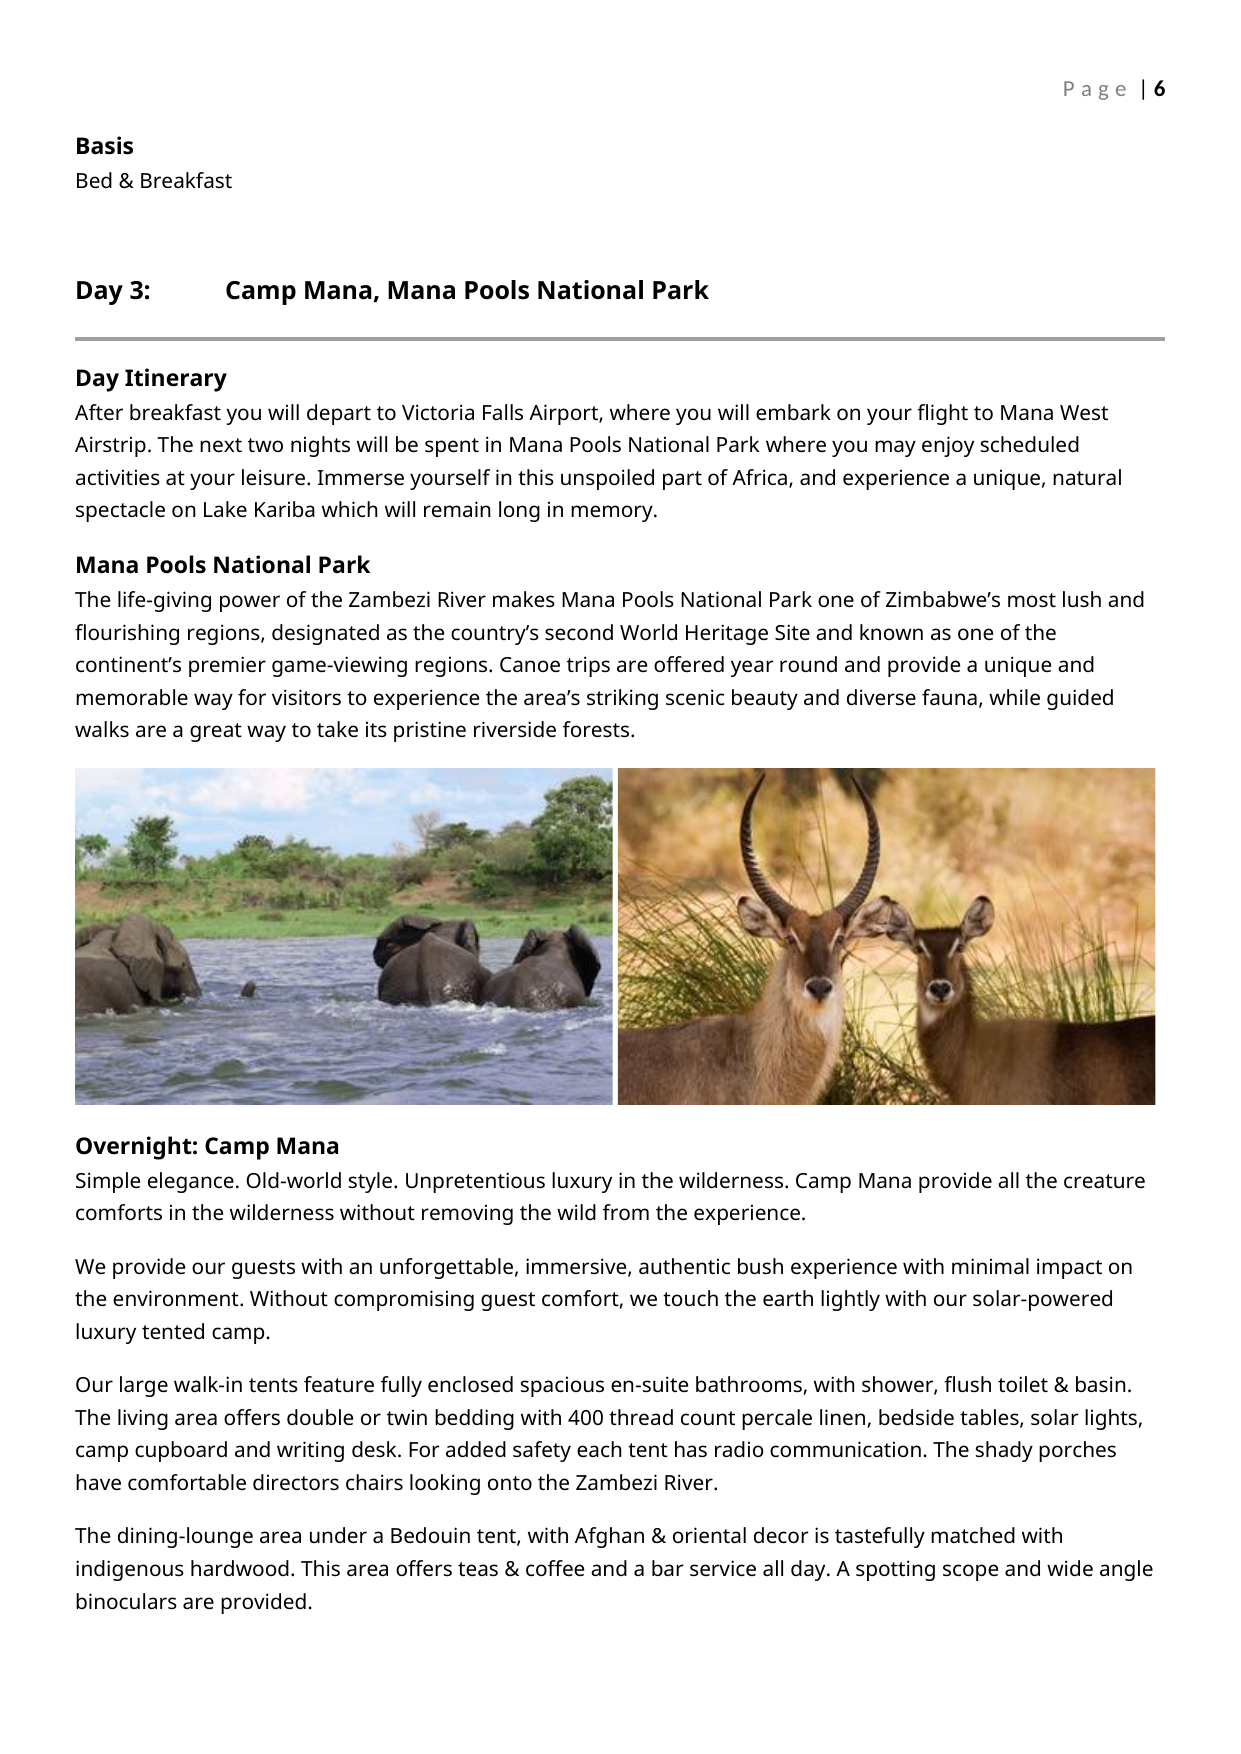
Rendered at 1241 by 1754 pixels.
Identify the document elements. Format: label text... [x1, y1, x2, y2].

text The dining-lounge area under a Bedouin tent, with Afghan & oriental decor is tastefully matched with indigenous hardwood. This area offers teas & coffee and a bar service all day. A spotting scope and wide angle binoculars are provided. [75, 1522, 1165, 1615]
subtitle Mana Pools National Park [75, 549, 1165, 580]
subtitle Basis [75, 130, 1165, 161]
subtitle Overnight: Camp Mana [75, 1130, 1165, 1161]
subtitle Day 3: Camp Mana, Mana Pools National Park [75, 273, 1165, 307]
text Bed & Breakfast [75, 166, 1165, 194]
picture [75, 768, 613, 1105]
picture [617, 768, 1156, 1105]
text Simple elegance. Old-world style. Unpretentious luxury in the wilderness. Camp Mana provide all the creature comforts in the wilderness without removing the wild from the experience. [75, 1166, 1165, 1227]
text Our large walk-in tents feature fully enclosed spacious en-suite bathrooms, with shower, flush toilet & basin. The living area offers double or twin bedding with 400 thread count percale linen, bedside tables, solar lights, camp cupboard and writing desk. For added safety each tent has radio communication. The shady porches have comfortable directors chairs looking onto the Zambezi River. [75, 1370, 1165, 1497]
subtitle Day Itinerary [75, 362, 1165, 393]
text We provide our guests with an unforgettable, immersive, authentic bush experience with minimal impact on the environment. Without compromising guest comfort, we touch the earth lightly with our solar-powered luxury tented camp. [75, 1252, 1165, 1345]
text The life-giving power of the Zambezi River makes Mana Pools National Park one of Zimbabwe’s most lush and flourishing regions, designated as the country’s second World Heritage Site and known as one of the continent’s premier game-viewing regions. Canoe trips are offered year round and provide a unique and memorable way for visitors to experience the area’s striking scenic beauty and diverse fauna, while guided walks are a great way to take its pristine riverside forests. [75, 585, 1165, 744]
text After breakfast you will depart to Victoria Falls Airport, where you will embark on your flight to Mana West Airstrip. The next two nights will be spent in Mana Pools National Park where you may enjoy scheduled activities at your leisure. Immerse yourself in this unspoiled part of Africa, and experience a unique, natural spectacle on Lake Kariba which will remain long in memory. [75, 398, 1165, 524]
